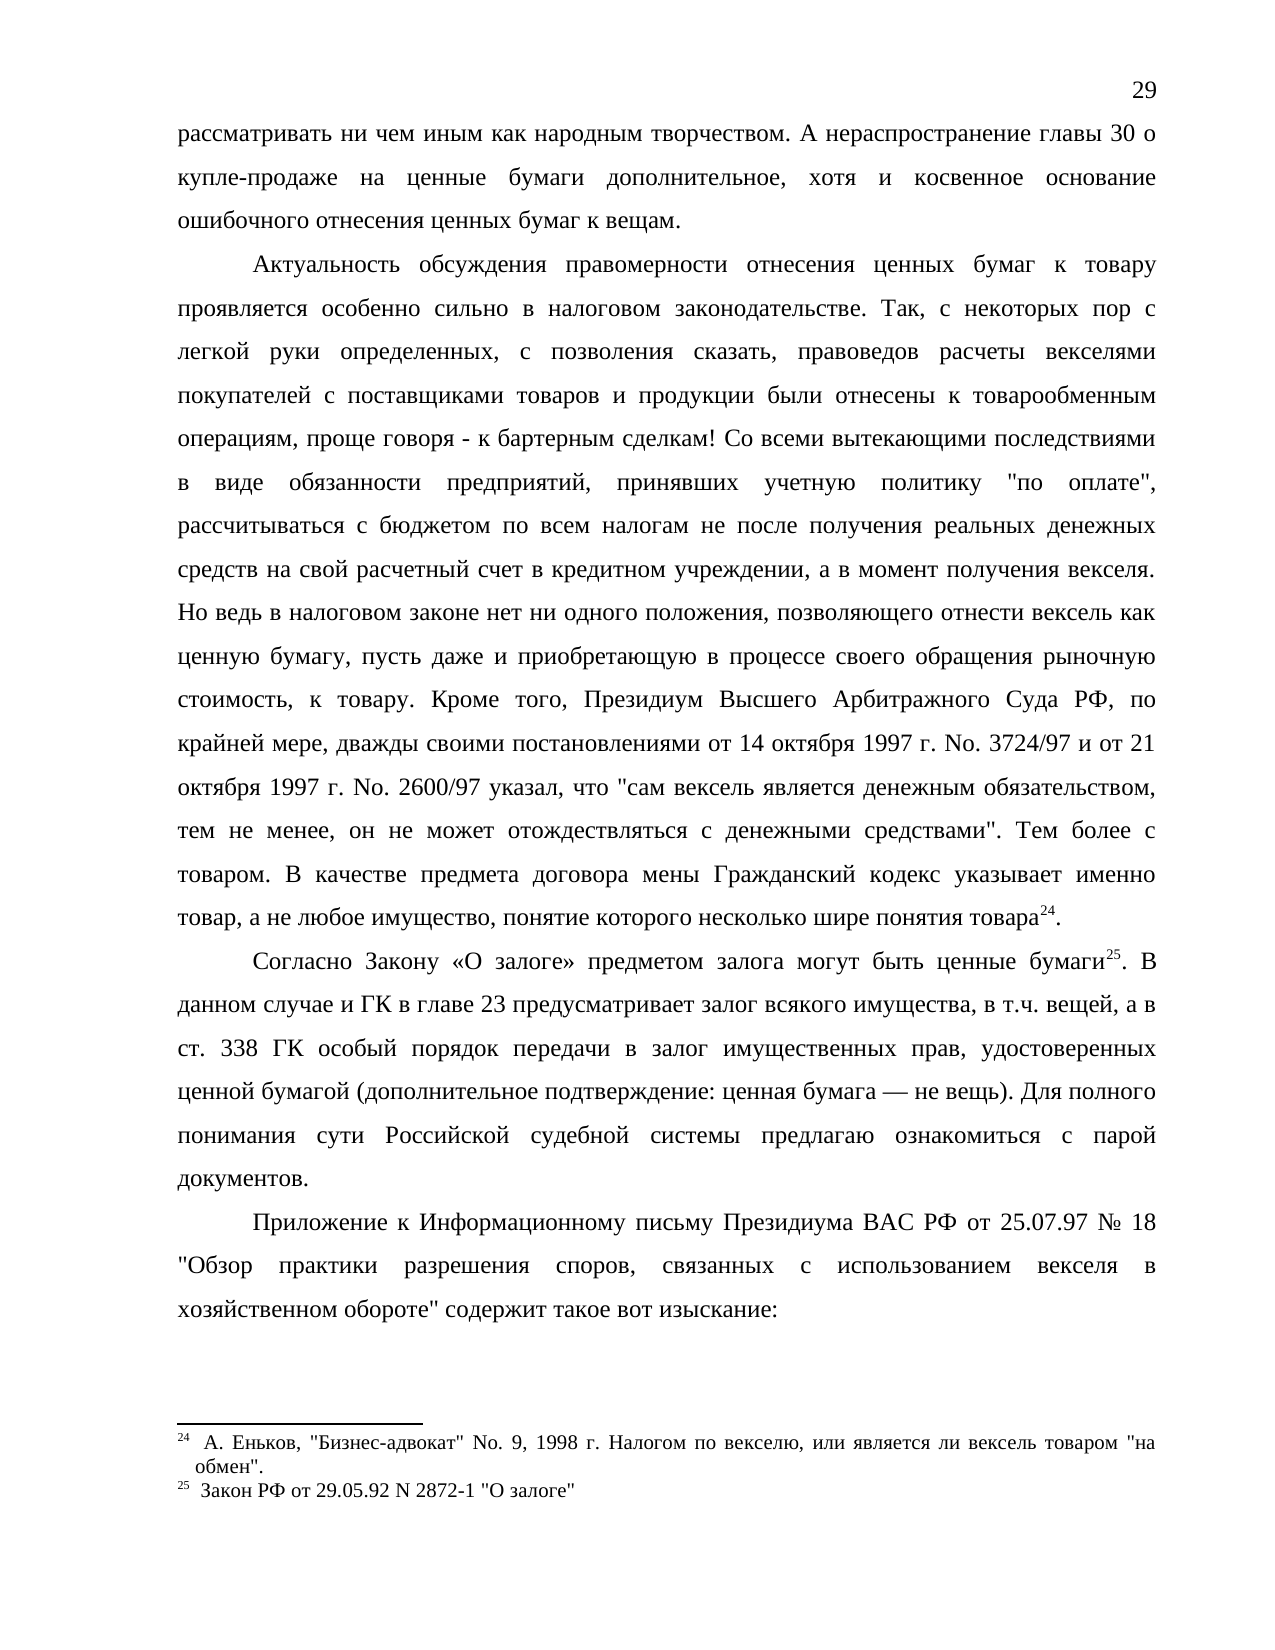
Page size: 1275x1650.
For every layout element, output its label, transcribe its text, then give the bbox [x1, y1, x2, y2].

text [177, 118, 1157, 234]
text Согласно Закону «О залоге» предметом залога могут быть ценные бумаги. В данном случае и ГК в главе 23 предусматривает залог всякого имущества, в т.ч. вещей, а в ст. 338 ГК особый порядок передачи в залог имущественных прав, удостоверенных ценной бумагой (дополнительное подтверждение: ценная бумага — не вещь). Для полного понимания сути Российской судебной системы предлагаю ознакомиться с парой документов. [177, 946, 1157, 1192]
text Приложение к Информационному письму Президиума ВАС РФ от 25.07.97 № 18 "Обзор практики разрешения споров, связанных с использованием векселя в хозяйственном обороте" содержит такое вот изыскание: [177, 1207, 1157, 1323]
text Актуальность обсуждения правомерности отнесения ценных бумаг к товару проявляется особенно сильно в налоговом законодательстве. Так, с некоторых пор с легкой руки определенных, с позволения сказать, правоведов расчеты векселями покупателей с поставщиками товаров и продукции были отнесены к товарообменным операциям, проще говоря - к бартерным сделкам! Со всеми вытекающими последствиями в виде обязанности предприятий, принявших учетную политику "по оплате", рассчитываться с бюджетом по всем налогам не после получения реальных денежных средств на свой расчетный счет в кредитном учреждении, а в момент получения векселя. Но ведь в налоговом законе нет ни одного положения, позволяющего отнести вексель как ценную бумагу, пусть даже и приобретающую в процессе своего обращения рыночную стоимость, к товару. Кроме того, Президиум Высшего Арбитражного Суда РФ, по крайней мере, дважды своими постановлениями от 14 октября 1997 г. No. 3724/97 и от 21 октября 1997 г. No. 2600/97 указал, что "сам вексель является денежным обязательством, тем не менее, он не может отождествляться с денежными средствами". Тем более с товаром. В качестве предмета договора мены Гражданский кодекс указывает именно товар, а не любое имущество, понятие которого несколько шире понятия товара. [177, 249, 1157, 931]
